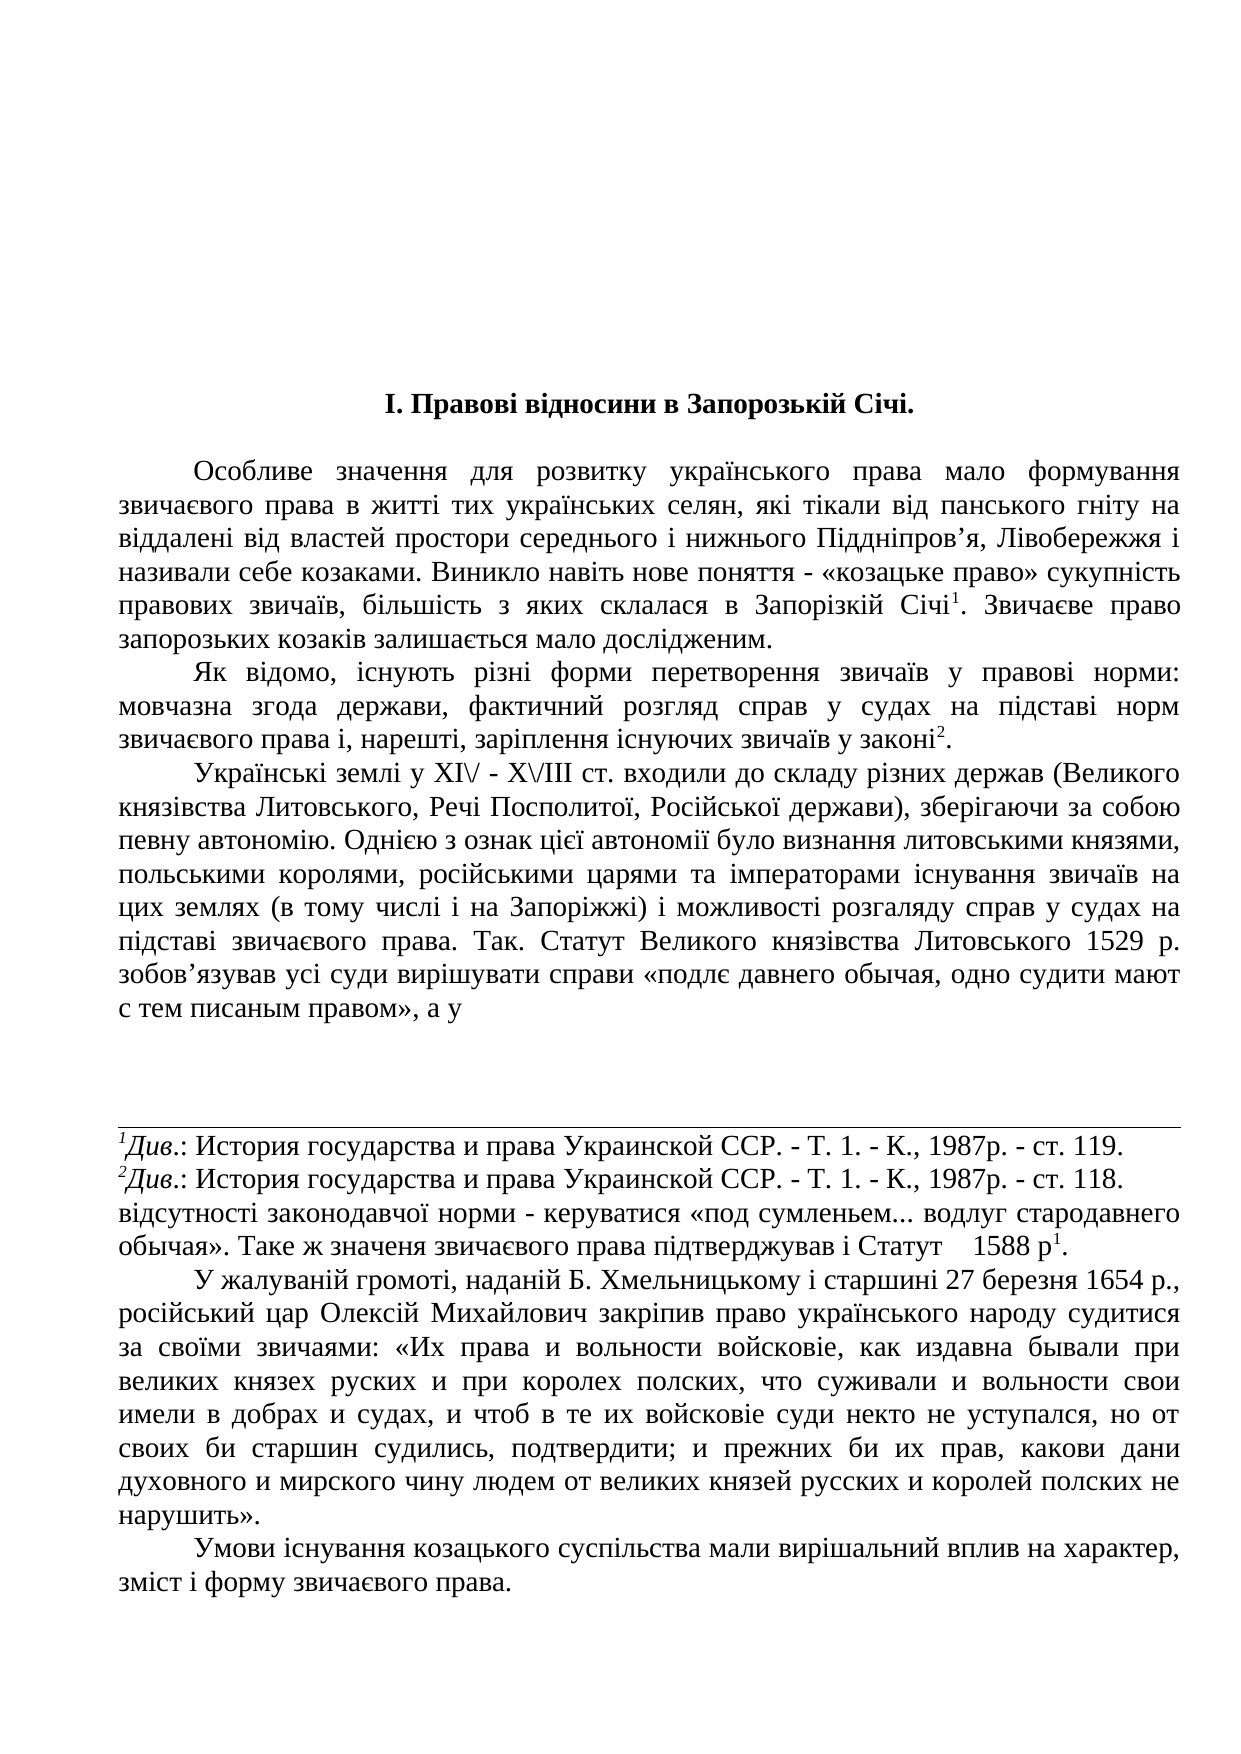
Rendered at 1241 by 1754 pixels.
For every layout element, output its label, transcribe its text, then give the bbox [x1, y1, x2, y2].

text відсутності законодавчої норми - керуватися «под сумленьем... водлуг стародавнего обычая». Таке ж значеня звичаєвого права підтверджував і Статут 1588 р1. [118, 1195, 1181, 1262]
text І. Правові відносини в Запорозькій Січі. [118, 386, 1181, 420]
text У жалуваній громоті, наданій Б. Хмельницькому і старшині 27 березня 1654 р., російський цар Олексій Михайлович закріпив право українського народу судитися за своїми звичаями: «Их права и вольности войсковіе, как издавна бывали при великих князех руских и при королех полских, что суживали и вольности свои имели в добрах и судах, и чтоб в те их войсковіе суди некто не уступался, но от своих би старшин судились, подтвердити; и прежних би их прав, какови дани духовного и мирского чину людем от великих князей русских и королей полских не нарушить». [118, 1262, 1181, 1531]
text Умови існування козацького суспільства мали вирішальний вплив на характер, зміст і форму звичаєвого права. [118, 1531, 1181, 1598]
text Особливе значення для розвитку українського права мало формування звичаєвого права в житті тих українських селян, які тікали від панського гніту на віддалені від властей простори середнього і нижнього Піддніпров’я, Лівобережжя і називали себе козаками. Виникло навіть нове поняття - «козацьке право» сукупність правових звичаїв, більшість з яких склалася в Запорізкій Січі1. Звичаєве право запорозьких козаків залишається мало дослідженим. [118, 453, 1181, 655]
text 1Див.: История государства и права Украинской ССР. - Т. 1. - К., 1987р. - ст. 119. [118, 1128, 1181, 1162]
text 2Див.: История государства и права Украинской ССР. - Т. 1. - К., 1987р. - ст. 118. [118, 1162, 1181, 1195]
text Українські землі у ХІ\/ - Х\/ІІІ ст. входили до складу різних держав (Великого князівства Литовського, Речі Посполитої, Російської держави), зберігаючи за собою певну автономію. Однією з ознак цієї автономії було визнання литовськими князями, польськими королями, російськими царями та імператорами існування звичаїв на цих землях (в тому числі і на Запоріжжі) і можливості розгаляду справ у судах на підставі звичаєвого права. Так. Статут Великого князівства Литовського 1529 р. зобов’язував усі суди вирішувати справи «подлє давнего обычая, одно судити мают с тем писаным правом», а у [118, 755, 1181, 1024]
text Як відомо, існують різні форми перетворення звичаїв у правові норми: мовчазна згода держави, фактичний розгляд справ у судах на підставі норм звичаєвого права і, нарешті, заріплення існуючих звичаїв у законі2. [118, 655, 1181, 755]
